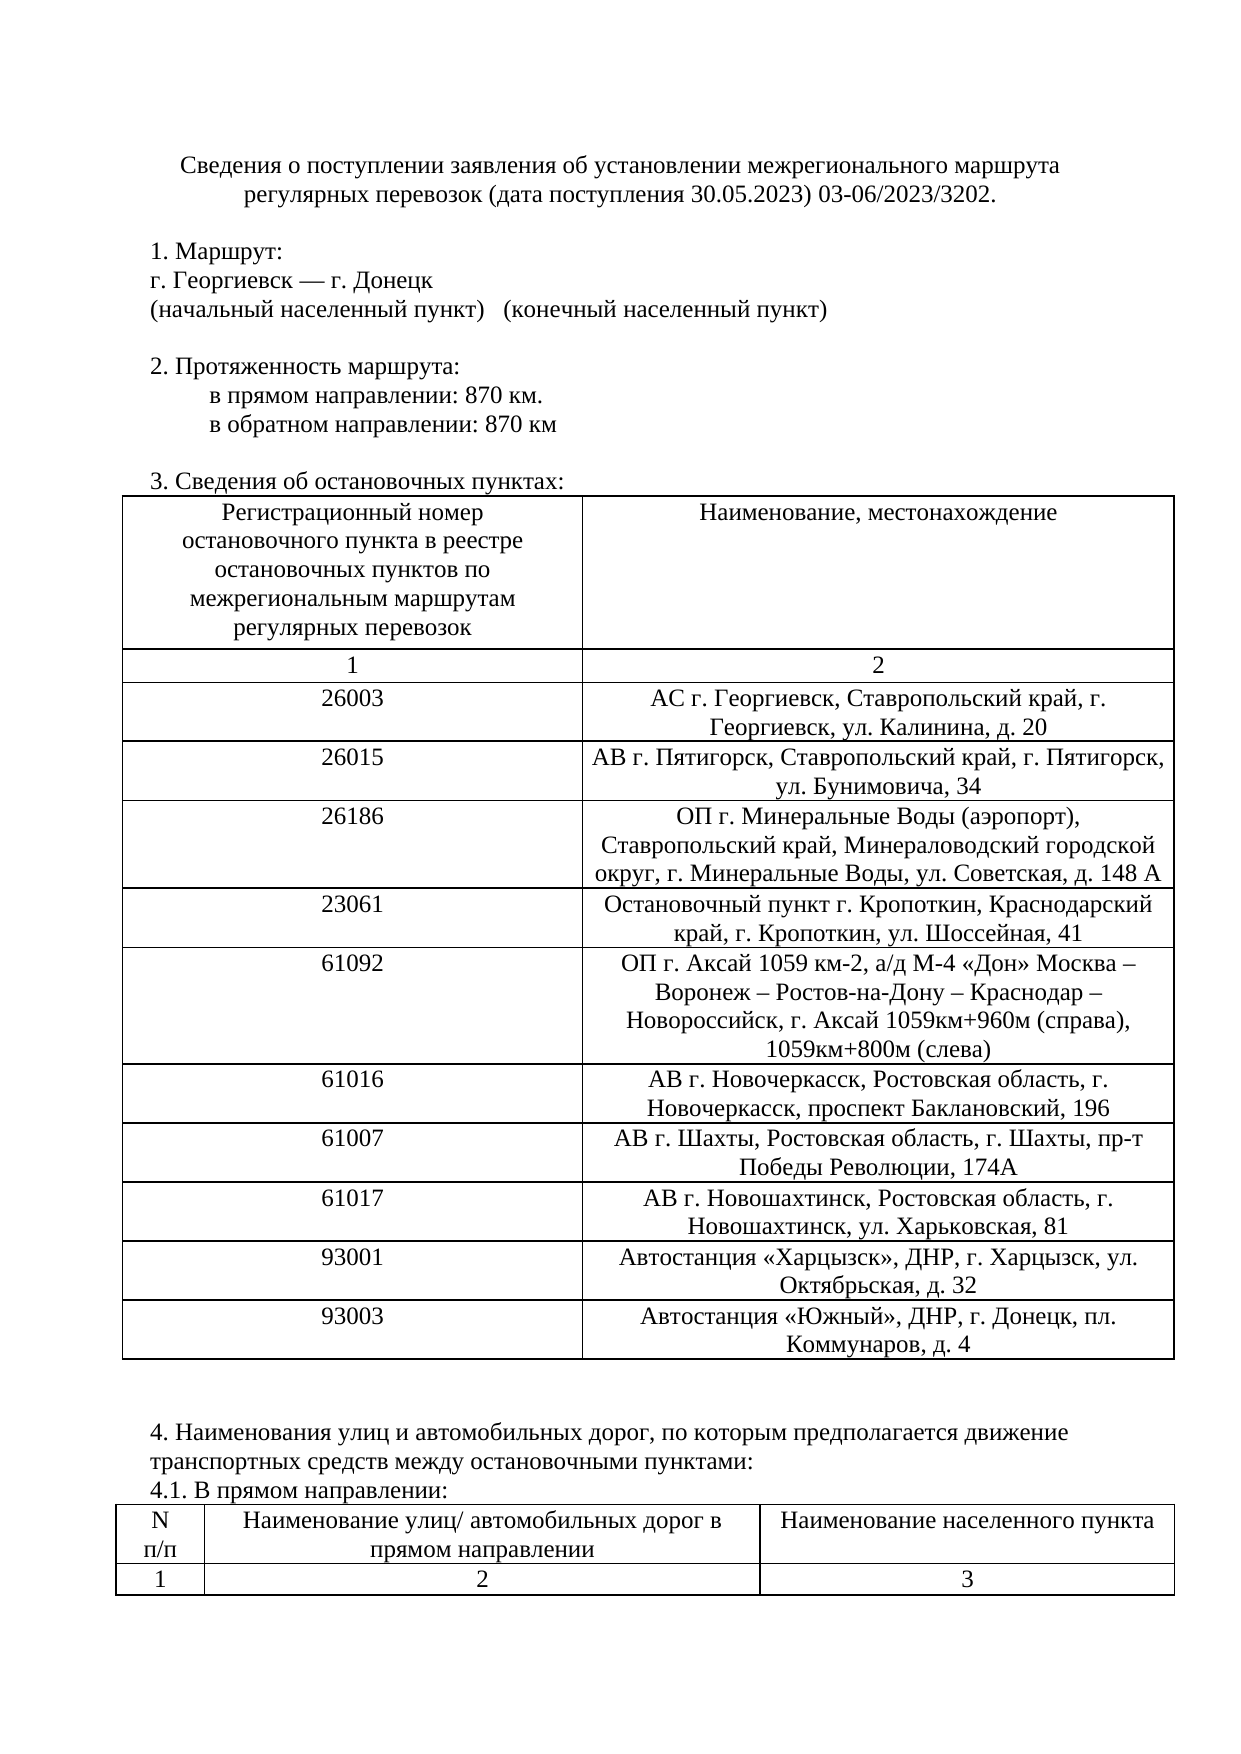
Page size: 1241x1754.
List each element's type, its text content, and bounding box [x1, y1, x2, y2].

table_cell 61092 [123, 948, 582, 1063]
table_header Регистрационный номер остановочного пункта в реестре остановочных пунктов по межрегиональным маршрутам регулярных перевозок [123, 497, 582, 648]
table_header N п/п [117, 1505, 204, 1563]
table_cell 3 [761, 1564, 1174, 1594]
text в прямом направлении: 870 км. [150, 380, 1090, 409]
text (начальный населенный пункт) (конечный населенный пункт) [150, 294, 1090, 322]
table_cell Автостанция «Южный», ДНР, г. Донецк, пл. Коммунаров, д. 4 [583, 1301, 1173, 1358]
table_cell АС г. Георгиевск, Ставропольский край, г. Георгиевск, ул. Калинина, д. 20 [583, 683, 1173, 740]
table_cell 26186 [123, 801, 582, 887]
table_cell ОП г. Аксай 1059 км-2, а/д М-4 «Дон» Москва – Воронеж – Ростов-на-Дону – Краснодар – Новороссийск, г. Аксай 1059км+960м (справа), 1059км+800м (слева) [583, 948, 1173, 1063]
table_cell 26015 [123, 742, 582, 799]
table_cell АВ г. Новошахтинск, Ростовская область, г. Новошахтинск, ул. Харьковская, 81 [583, 1183, 1173, 1240]
text г. Георгиевск — г. Донецк [150, 265, 1090, 294]
table_cell 61007 [123, 1124, 582, 1181]
table_cell 61016 [123, 1065, 582, 1122]
table_cell 93003 [123, 1301, 582, 1358]
text 4. Наименования улиц и автомобильных дорог, по которым предполагается движение транспортных средств между остановочными пунктами: [150, 1417, 1090, 1475]
table_cell АВ г. Пятигорск, Ставропольский край, г. Пятигорск, ул. Бунимовича, 34 [583, 742, 1173, 799]
table_cell 23061 [123, 889, 582, 946]
text 3. Сведения об остановочных пунктах: [150, 466, 1090, 495]
table_cell 2 [205, 1564, 759, 1594]
table_cell 61017 [123, 1183, 582, 1240]
table_cell 1 [123, 650, 582, 681]
table_header Наименование, местонахождение [583, 497, 1173, 648]
table_cell 93001 [123, 1242, 582, 1299]
table_cell Автостанция «Харцызск», ДНР, г. Харцызск, ул. Октябрьская, д. 32 [583, 1242, 1173, 1299]
table_header Наименование населенного пункта [761, 1505, 1174, 1563]
text 1. Маршрут: [150, 236, 1090, 265]
text Сведения о поступлении заявления об установлении межрегионального маршрута регулярных перевозок (дата поступления 30.05.2023) 03-06/2023/3202. [150, 150, 1090, 207]
text 2. Протяженность маршрута: [150, 351, 1090, 380]
text в обратном направлении: 870 км [150, 409, 1090, 437]
table_cell Остановочный пункт г. Кропоткин, Краснодарский край, г. Кропоткин, ул. Шоссейная, 41 [583, 889, 1173, 946]
table_cell АВ г. Новочеркасск, Ростовская область, г. Новочеркасск, проспект Баклановский, 196 [583, 1065, 1173, 1122]
table_cell 1 [117, 1564, 204, 1594]
text 4.1. В прямом направлении: [150, 1475, 1090, 1503]
table_cell АВ г. Шахты, Ростовская область, г. Шахты, пр-т Победы Революции, 174А [583, 1124, 1173, 1181]
table_cell ОП г. Минеральные Воды (аэропорт), Ставропольский край, Минераловодский городской округ, г. Минеральные Воды, ул. Советская, д. 148 А [583, 801, 1173, 887]
table_cell 26003 [123, 683, 582, 740]
table_header Наименование улиц/ автомобильных дорог в прямом направлении [205, 1505, 759, 1563]
table_cell 2 [583, 650, 1173, 681]
